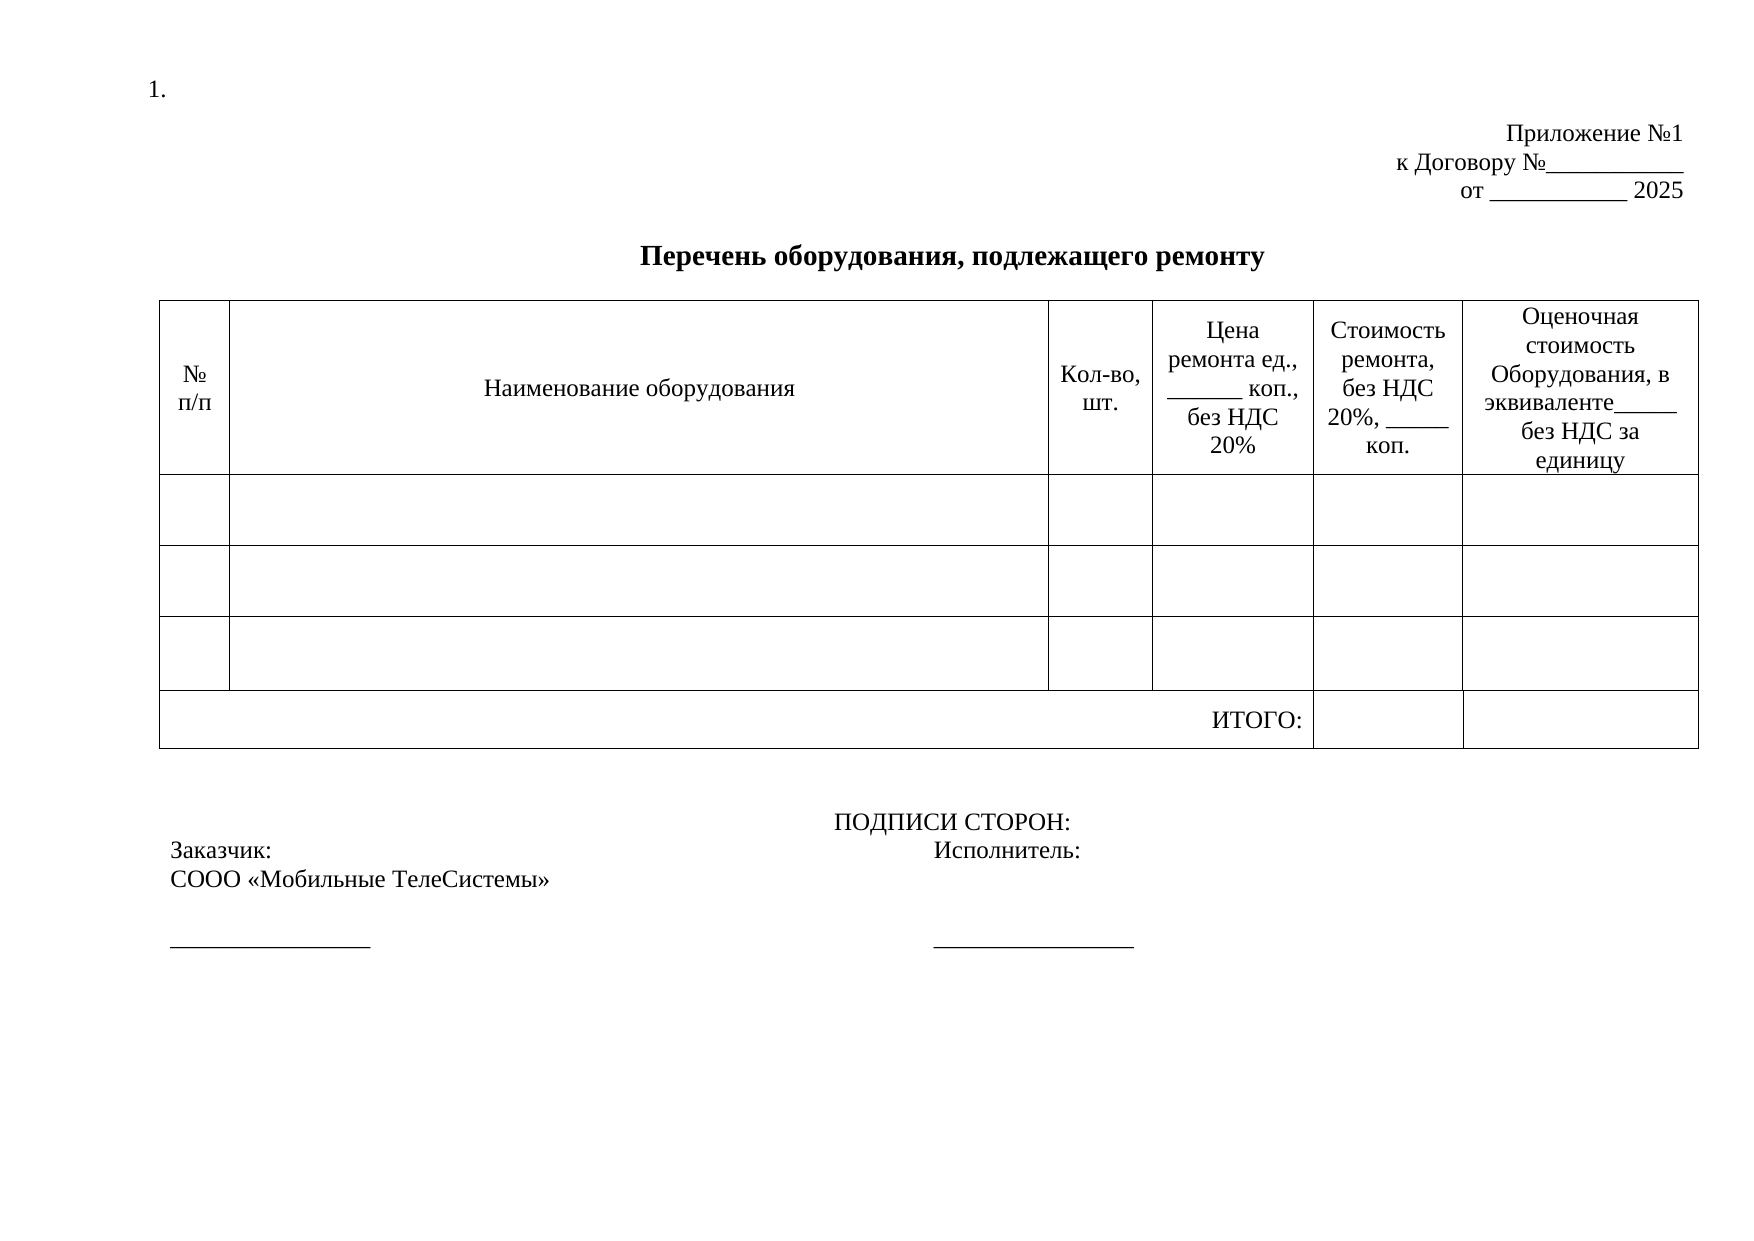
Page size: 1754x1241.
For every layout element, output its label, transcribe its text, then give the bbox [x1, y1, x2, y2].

table_header Приложение №1 к Договору №___________ от ___________ 2025 Перечень оборудования, подлежащего ремонту ПОДПИСИ СТОРОН: [148, 118, 1698, 1100]
